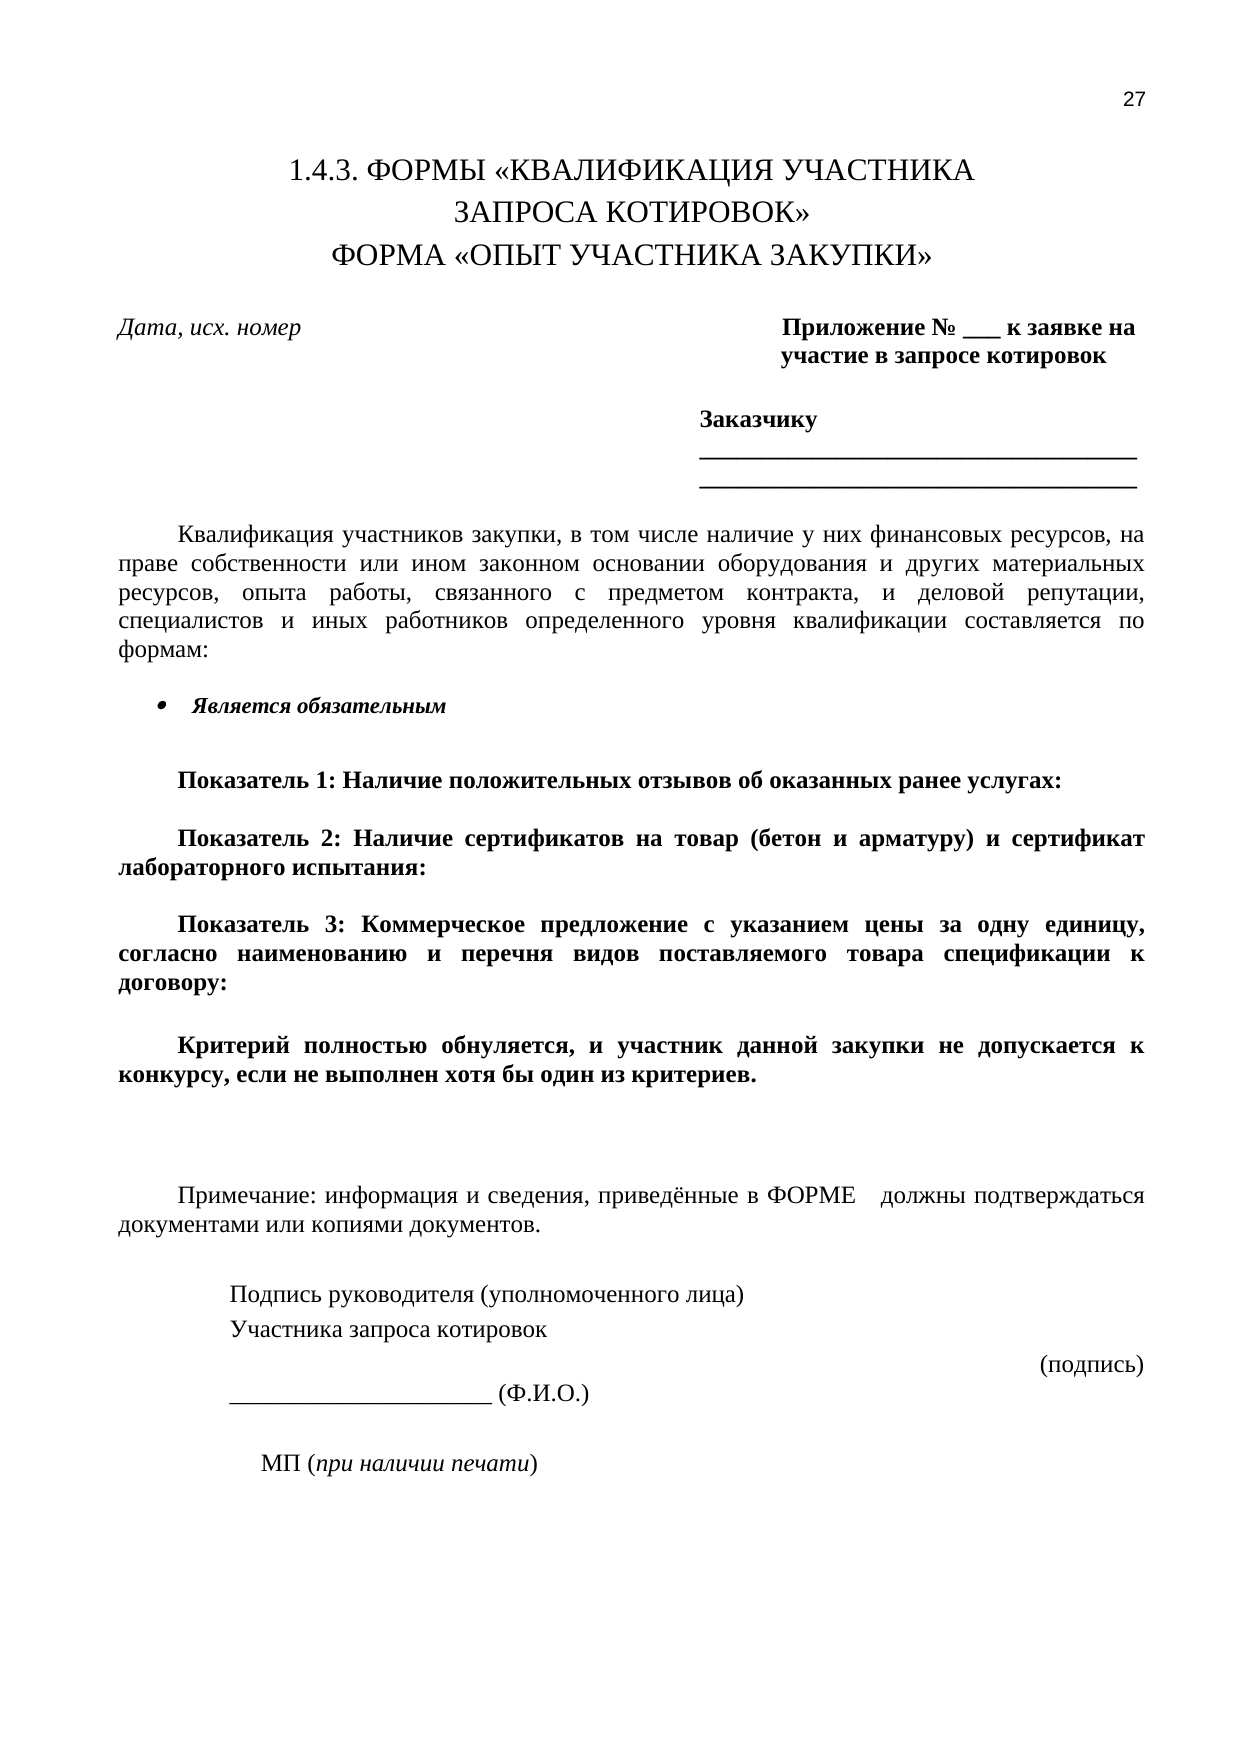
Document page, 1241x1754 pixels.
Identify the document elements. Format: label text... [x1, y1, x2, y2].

text Заказчику [699, 404, 1146, 433]
text (подпись) _____________________ (Ф.И.О.) [229, 1349, 1146, 1407]
subtitle 1.4.3. ФОРМЫ «КВАЛИФИКАЦИЯ УЧАСТНИКА [118, 152, 1146, 187]
text ______________________________________________________________________ [699, 433, 1146, 490]
text Квалификация участников закупки, в том числе наличие у них финансовых ресурсов, на праве собственности или ином законном основании оборудования и других материальных ресурсов, опыта работы, связанного с предметом контракта, и деловой репутации, специалистов и иных работников определенного уровня квалификации составляется по формам: [118, 519, 1146, 663]
list Является обязательным [156, 692, 1146, 718]
text Показатель 2: Наличие сертификатов на товар (бетон и арматуру) и сертификат лабораторного испытания: [118, 823, 1146, 881]
text МП (при наличии печати) [229, 1448, 1146, 1477]
text Показатель 3: Коммерческое предложение с указанием цены за одну единицу, согласно наименованию и перечня видов поставляемого товара спецификации к договору: [118, 909, 1146, 996]
text Участника запроса котировок [229, 1314, 1146, 1343]
text Подпись руководителя (уполномоченного лица) [229, 1279, 1146, 1308]
text Показатель 1: Наличие положительных отзывов об оказанных ранее услугах: [118, 766, 1146, 794]
subtitle ЗАПРОСА КОТИРОВОК» [118, 194, 1146, 230]
text Критерий полностью обнуляется, и участник данной закупки не допускается к конкурсу, если не выполнен хотя бы один из критериев. [118, 1031, 1146, 1088]
text Дата, исх. номер Приложение № ___ к заявке на [118, 312, 1146, 340]
text участие в запросе котировок [718, 340, 1146, 369]
text Примечание: информация и сведения, приведённые в ФОРМЕ должны подтверждаться документами или копиями документов. [118, 1181, 1146, 1238]
subtitle ФОРМА «ОПЫТ УЧАСТНИКА ЗАКУПКИ» [118, 236, 1146, 272]
